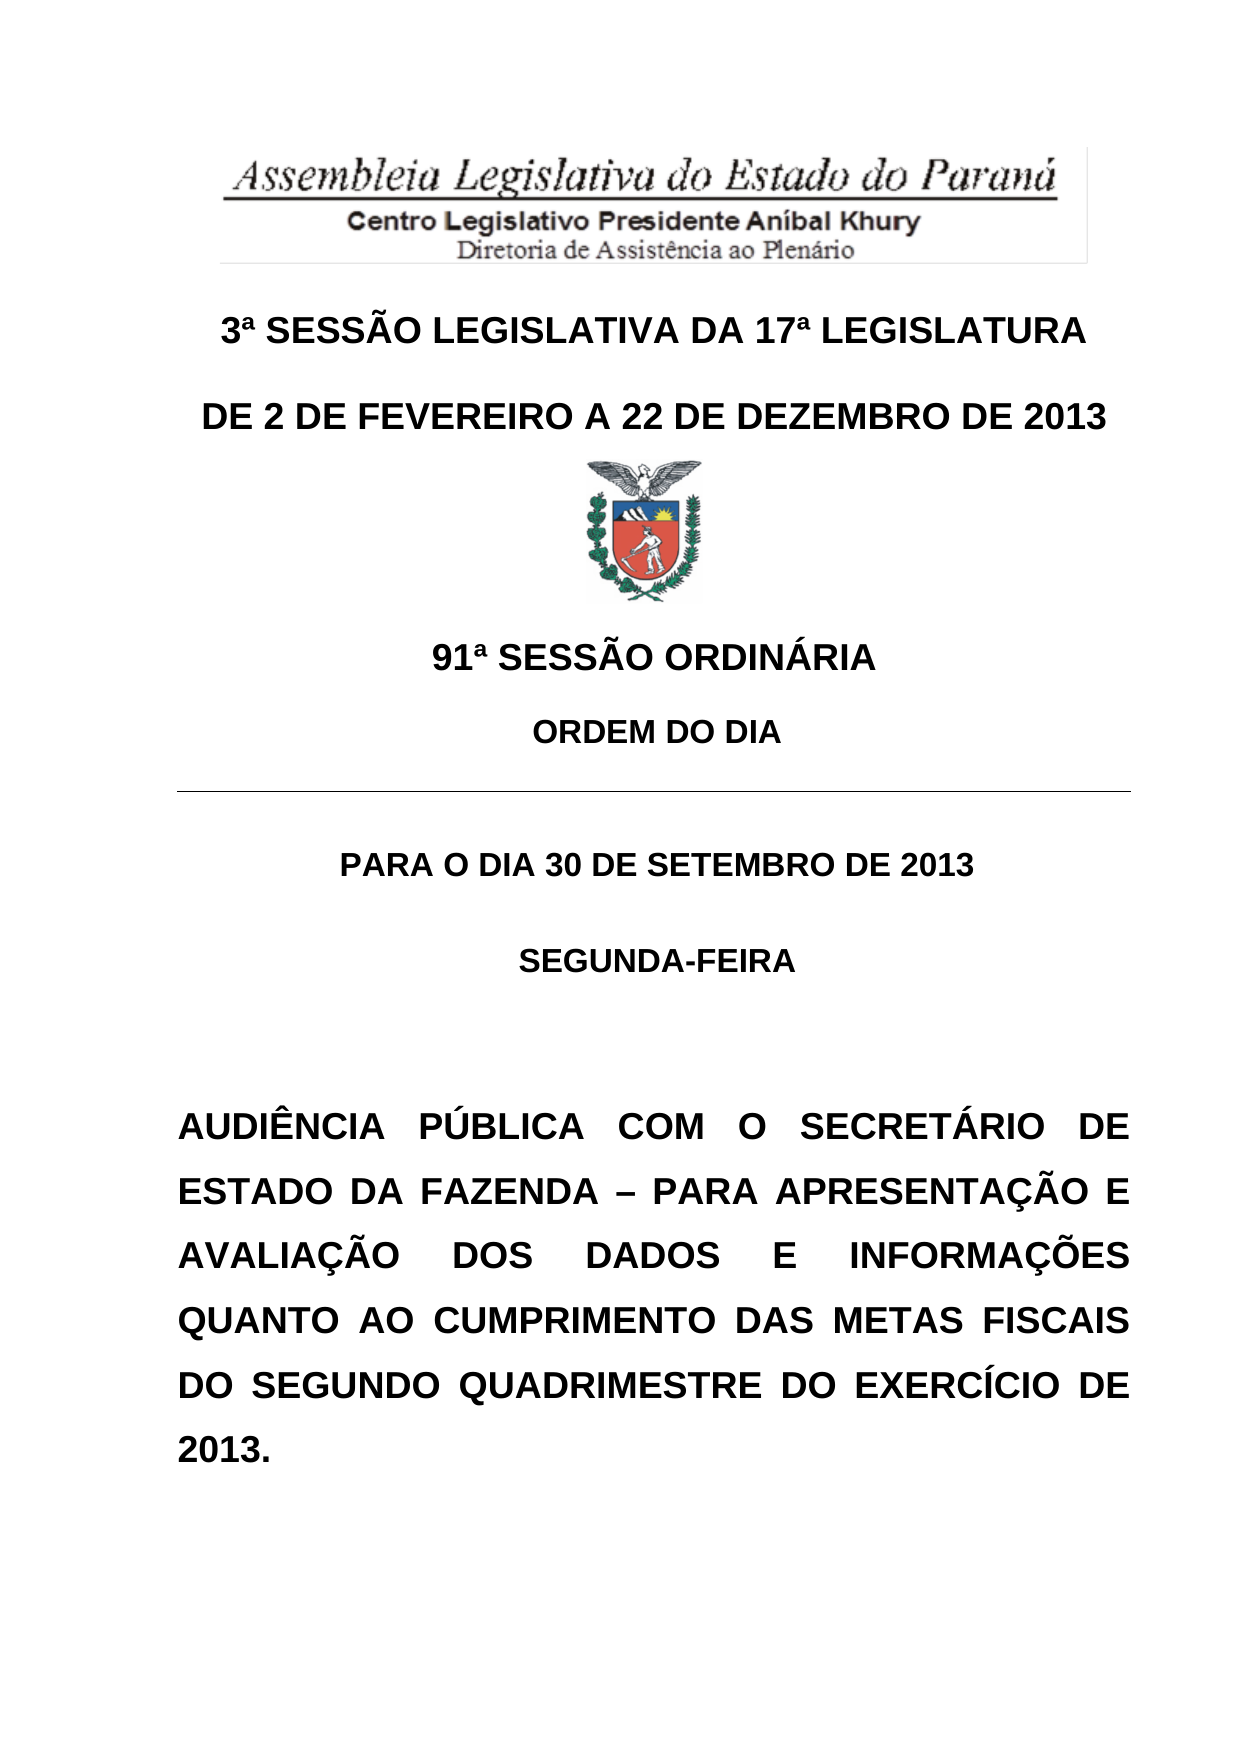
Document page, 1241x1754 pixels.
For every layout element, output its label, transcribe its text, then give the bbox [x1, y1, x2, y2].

subtitle PARA O DIA 30 DE SETEMBRO DE 2013 [177, 845, 1137, 883]
text DE 2 DE FEVEREIRO A 22 DE DEZEMBRO DE 2013 [177, 394, 1131, 437]
subtitle ORDEM DO DIA [177, 712, 1137, 750]
picture [219, 147, 1089, 265]
text AUDIÊNCIA PÚBLICA COM O SECRETÁRIO DE ESTADO DA FAZENDA – PARA APRESENTAÇÃO E AVALIAÇÃO DOS DADOS E INFORMAÇÕES QUANTO AO CUMPRIMENTO DAS METAS FISCAIS DO SEGUNDO QUADRIMESTRE DO EXERCÍCIO DE 2013. [177, 1104, 1131, 1471]
text 91ª SESSÃO ORDINÁRIA [177, 635, 1131, 678]
text 3ª SESSÃO LEGISLATIVA DA 17ª LEGISLATURA [177, 308, 1131, 351]
subtitle SEGUNDA-FEIRA [177, 941, 1137, 979]
